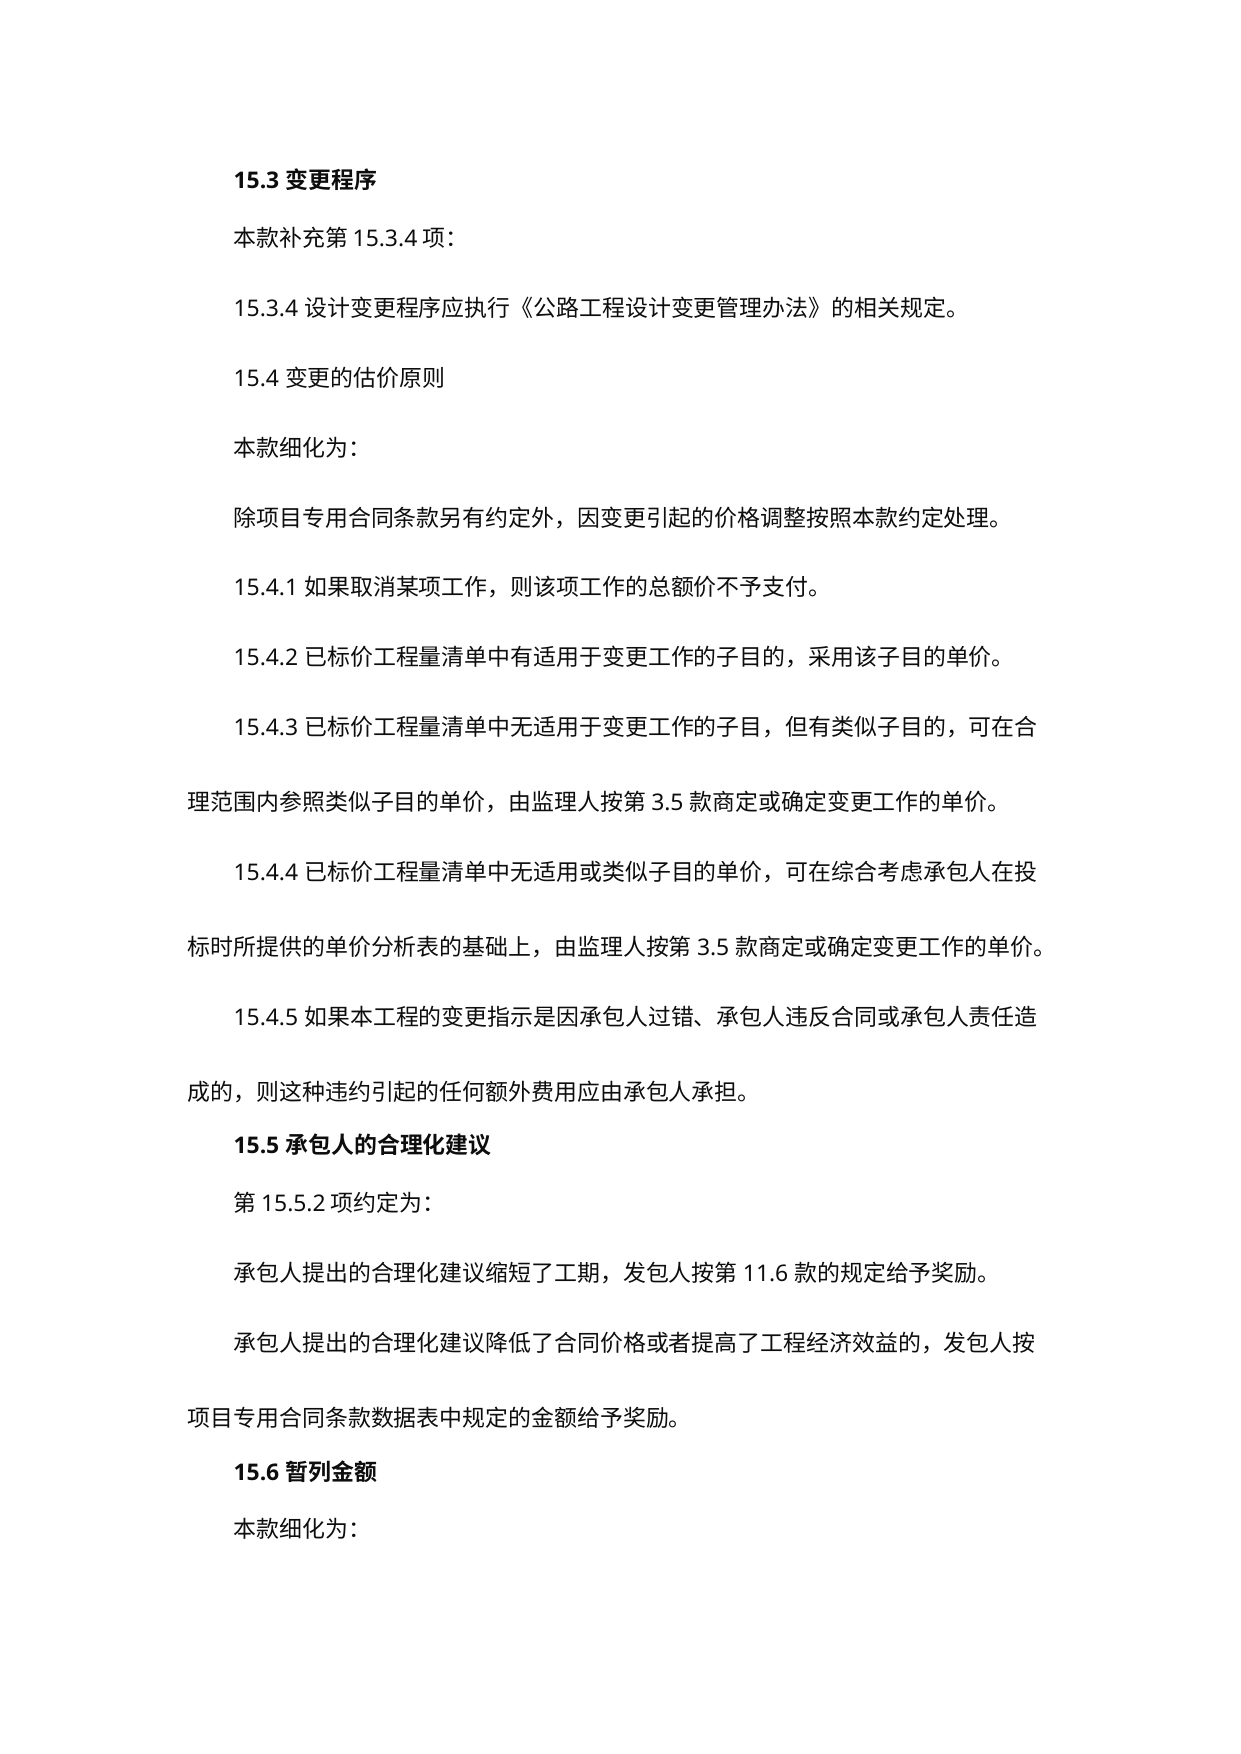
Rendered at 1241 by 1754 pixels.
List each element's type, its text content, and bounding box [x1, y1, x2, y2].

text 本款细化为： [187, 1495, 1053, 1560]
text 本款补充第15.3.4项： [187, 204, 1053, 269]
text 承包人提出的合理化建议缩短了工期，发包人按第 11.6 款的规定给予奖励。 [187, 1239, 1053, 1304]
subtitle 15.3 变更程序 [187, 162, 1053, 195]
text 15.4.5 如果本工程的变更指示是因承包人过错、承包人违反合同或承包人责任造成的，则这种违约引起的任何额外费用应由承包人承担。 [187, 983, 1053, 1122]
text 15.4 变更的估价原则 [187, 344, 1053, 409]
text 15.4.4 已标价工程量清单中无适用或类似子目的单价，可在综合考虑承包人在投标时所提供的单价分析表的基础上，由监理人按第 3.5 款商定或确定变更工作的单价。 [187, 838, 1053, 978]
text 15.4.2 已标价工程量清单中有适用于变更工作的子目的，采用该子目的单价。 [187, 623, 1053, 688]
text 第15.5.2项约定为： [187, 1169, 1053, 1234]
text 除项目专用合同条款另有约定外，因变更引起的价格调整按照本款约定处理。 [187, 483, 1053, 548]
text 15.4.3 已标价工程量清单中无适用于变更工作的子目，但有类似子目的，可在合理范围内参照类似子目的单价，由监理人按第 3.5 款商定或确定变更工作的单价。 [187, 693, 1053, 833]
subtitle 15.6 暂列金额 [187, 1454, 1053, 1487]
text 15.3.4 设计变更程序应执行《公路工程设计变更管理办法》的相关规定。 [187, 274, 1053, 339]
subtitle 15.5 承包人的合理化建议 [187, 1127, 1053, 1161]
text 本款细化为： [187, 414, 1053, 479]
text 承包人提出的合理化建议降低了合同价格或者提高了工程经济效益的，发包人按项目专用合同条款数据表中规定的金额给予奖励。 [187, 1309, 1053, 1449]
text 15.4.1 如果取消某项工作，则该项工作的总额价不予支付。 [187, 553, 1053, 618]
